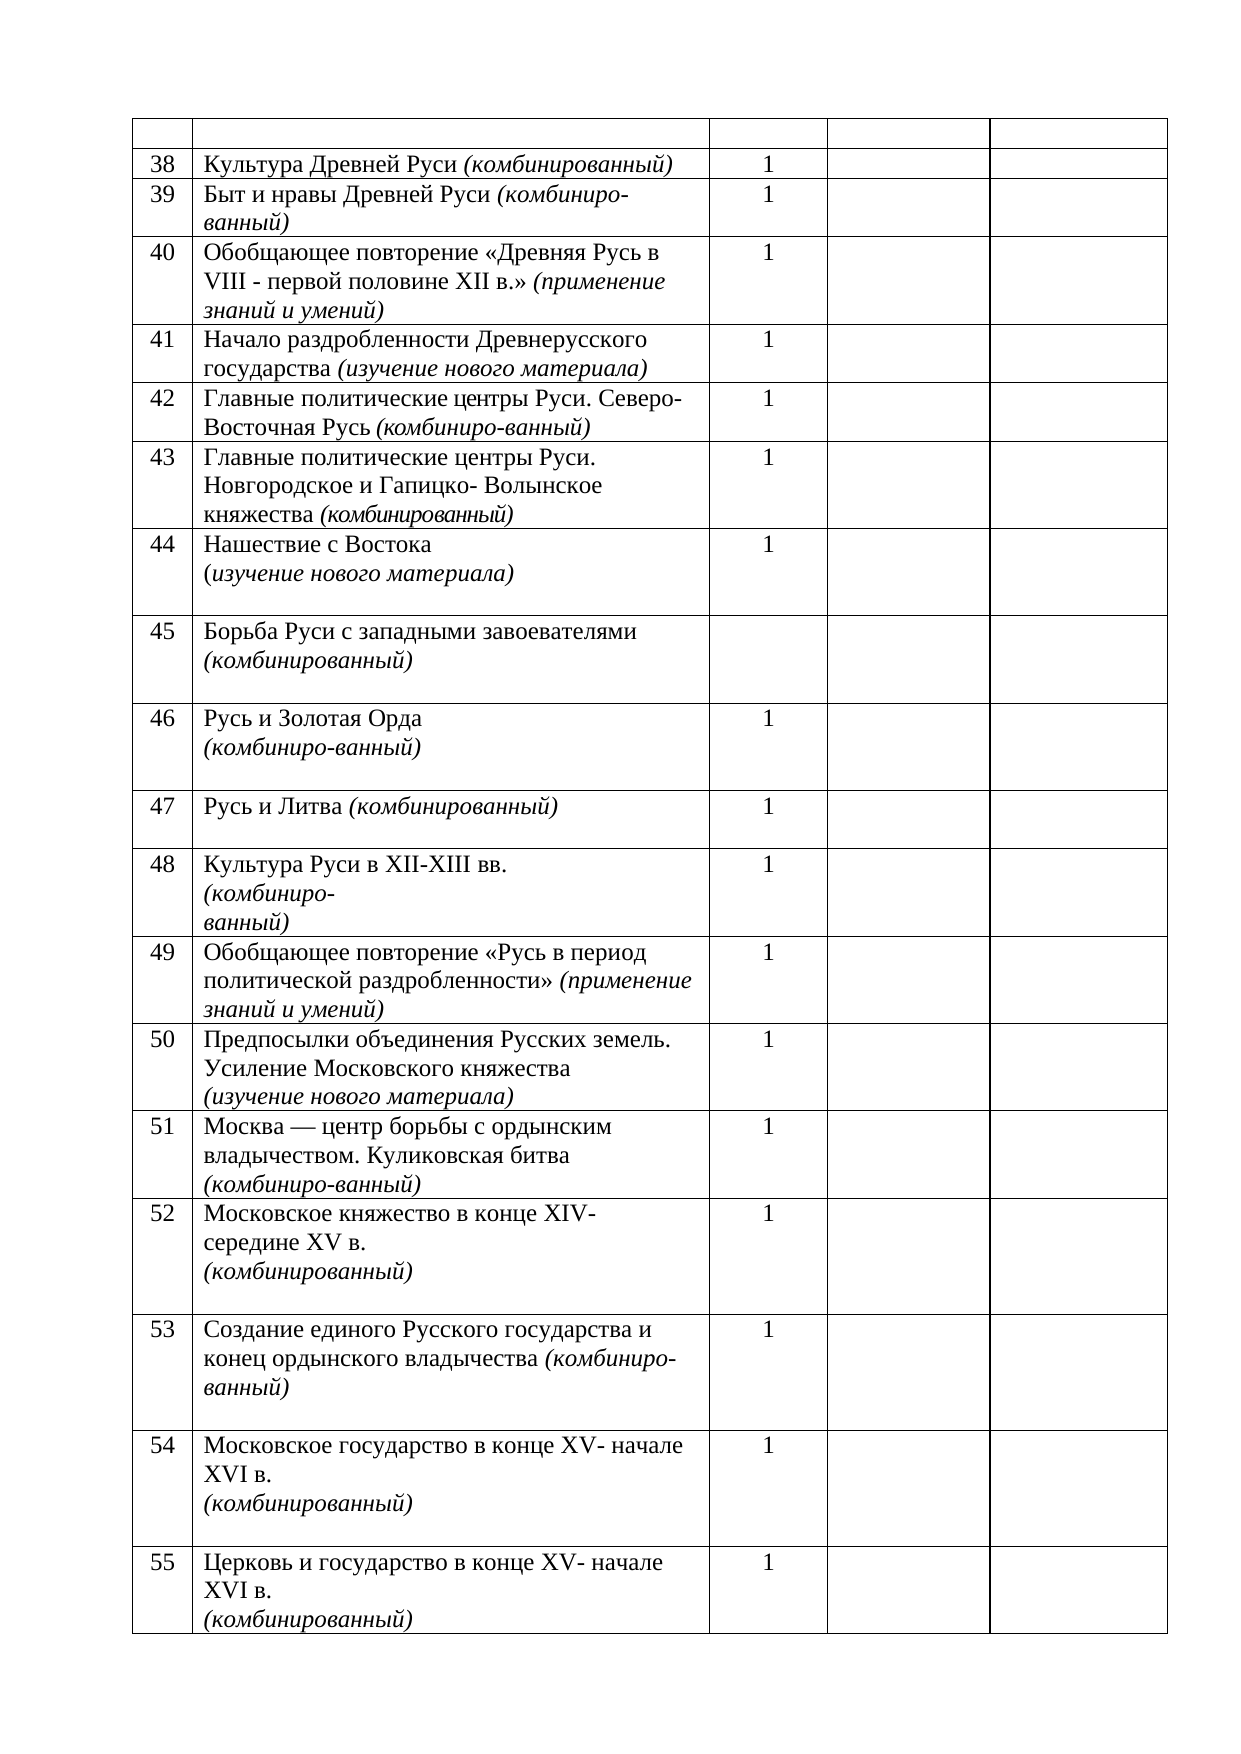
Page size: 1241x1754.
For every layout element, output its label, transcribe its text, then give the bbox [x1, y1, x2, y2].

table_cell 1 [710, 1111, 827, 1197]
table_cell 1 [710, 1431, 827, 1546]
table_cell 54 [133, 1431, 192, 1546]
table_cell Московское княжество в конце XIV- середине XV в. (комбинированный) [193, 1199, 709, 1313]
table_cell 1 [710, 1199, 827, 1313]
table_cell Борьба Руси с западными завоевателями (комбинированный) [193, 616, 709, 702]
table_cell [991, 325, 1167, 382]
table_cell Русь и Золотая Орда (комбиниро-ванный) [193, 704, 709, 790]
table_cell Быт и нравы Древней Руси (комбинированный) [193, 179, 709, 236]
table_cell [991, 704, 1167, 790]
table_cell [991, 442, 1167, 528]
table_cell [991, 616, 1167, 702]
table_cell 1 [710, 704, 827, 790]
table_cell [828, 704, 989, 790]
table_cell [991, 179, 1167, 236]
table_cell 1 [710, 791, 827, 848]
table_cell 46 [133, 704, 192, 790]
table_cell 1 [710, 119, 827, 148]
table_cell Главные политические центры Руси. Новгородское и Гапицко- Волынское княжества (комбинированный) [193, 442, 709, 528]
table_cell [828, 791, 989, 848]
table_cell Предпосылки объединения Русских земель. Усиление Московского княжества (изучение нового материала) [193, 1024, 709, 1110]
table_cell 41 [133, 325, 192, 382]
table_cell [991, 1431, 1167, 1546]
table_cell [828, 1199, 989, 1313]
table_cell [828, 937, 989, 1023]
table_cell [828, 1111, 989, 1197]
table_cell 1 [710, 442, 827, 528]
table_cell 1 [710, 529, 827, 615]
table_cell [991, 119, 1167, 148]
table_cell [991, 1199, 1167, 1313]
table_cell [828, 1315, 989, 1429]
table_cell 37 [133, 119, 192, 148]
table_cell [828, 1547, 989, 1633]
table_cell [991, 1315, 1167, 1429]
table_cell [828, 849, 989, 936]
table_cell 1 [710, 849, 827, 936]
table_cell 42 [133, 383, 192, 441]
table_cell 44 [133, 529, 192, 615]
table_cell 1 [710, 179, 827, 236]
table_cell 52 [133, 1199, 192, 1313]
table_cell 1 [710, 149, 827, 178]
table_cell [991, 1024, 1167, 1110]
table_cell [828, 179, 989, 236]
table_cell 1 [710, 1024, 827, 1110]
table_cell [991, 149, 1167, 178]
table_cell 1 [710, 237, 827, 323]
table_cell Москва — центр борьбы с ордынским владычеством. Куликовская битва (комбиниро-ванный) [193, 1111, 709, 1197]
table_cell 39 [133, 179, 192, 236]
table_cell [991, 237, 1167, 323]
table_cell 40 [133, 237, 192, 323]
table_cell Создание единого Русского государства и конец ордынского владычества (комбинированный) [193, 1315, 709, 1429]
table_cell 45 [133, 616, 192, 702]
table_cell 1 [710, 383, 827, 441]
table_cell 38 [133, 149, 192, 178]
table_cell Обобщающее повторение «Древняя Русь в VIII - первой половине XII в.» (применение знаний и умений) [193, 237, 709, 323]
table_cell [991, 1111, 1167, 1197]
table_cell 1 [710, 937, 827, 1023]
table_cell [991, 849, 1167, 936]
table_cell [828, 442, 989, 528]
table_cell 1 [710, 1315, 827, 1429]
table_cell 48 [133, 849, 192, 936]
table_cell Культура Древней Руси (комбинированный) [193, 149, 709, 178]
table_cell 49 [133, 937, 192, 1023]
table_cell [991, 937, 1167, 1023]
table_cell Московское государство в конце XV- начале XVI в. (комбинированный) [193, 1431, 709, 1546]
table_cell [828, 529, 989, 615]
table_cell [991, 383, 1167, 441]
table_cell [828, 383, 989, 441]
table_cell [828, 325, 989, 382]
table_cell Обобщающее повторение «Русь в период политической раздробленности» (применение знаний и умений) [193, 937, 709, 1023]
table_cell [828, 616, 989, 702]
table_cell Начало раздробленности Древнерусского государства (изучение нового материала) [193, 325, 709, 382]
table_cell 51 [133, 1111, 192, 1197]
table_cell [710, 616, 827, 702]
table_cell [828, 1024, 989, 1110]
table_cell [828, 237, 989, 323]
table_cell 1 [710, 1547, 827, 1633]
table_cell Нашествие с Востока (изучение нового материала) [193, 529, 709, 615]
table_cell 1 [710, 325, 827, 382]
table_cell 53 [133, 1315, 192, 1429]
table_cell [991, 791, 1167, 848]
table_cell 55 [133, 1547, 192, 1633]
table_cell 50 [133, 1024, 192, 1110]
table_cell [193, 119, 709, 148]
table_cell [193, 1547, 709, 1633]
table_cell [828, 1431, 989, 1546]
table_cell [828, 149, 989, 178]
table_cell 47 [133, 791, 192, 848]
table_cell 43 [133, 442, 192, 528]
table_cell Главные политические центры Руси. Северо- Восточная Русь (комбиниро-ванный) [193, 383, 709, 441]
table_cell Культура Руси в XII-XIII вв. (комбиниро- ванный) [193, 849, 709, 936]
table_cell Русь и Литва (комбинированный) [193, 791, 709, 848]
table_cell [991, 529, 1167, 615]
table_cell [828, 119, 989, 148]
table_cell [991, 1547, 1167, 1633]
